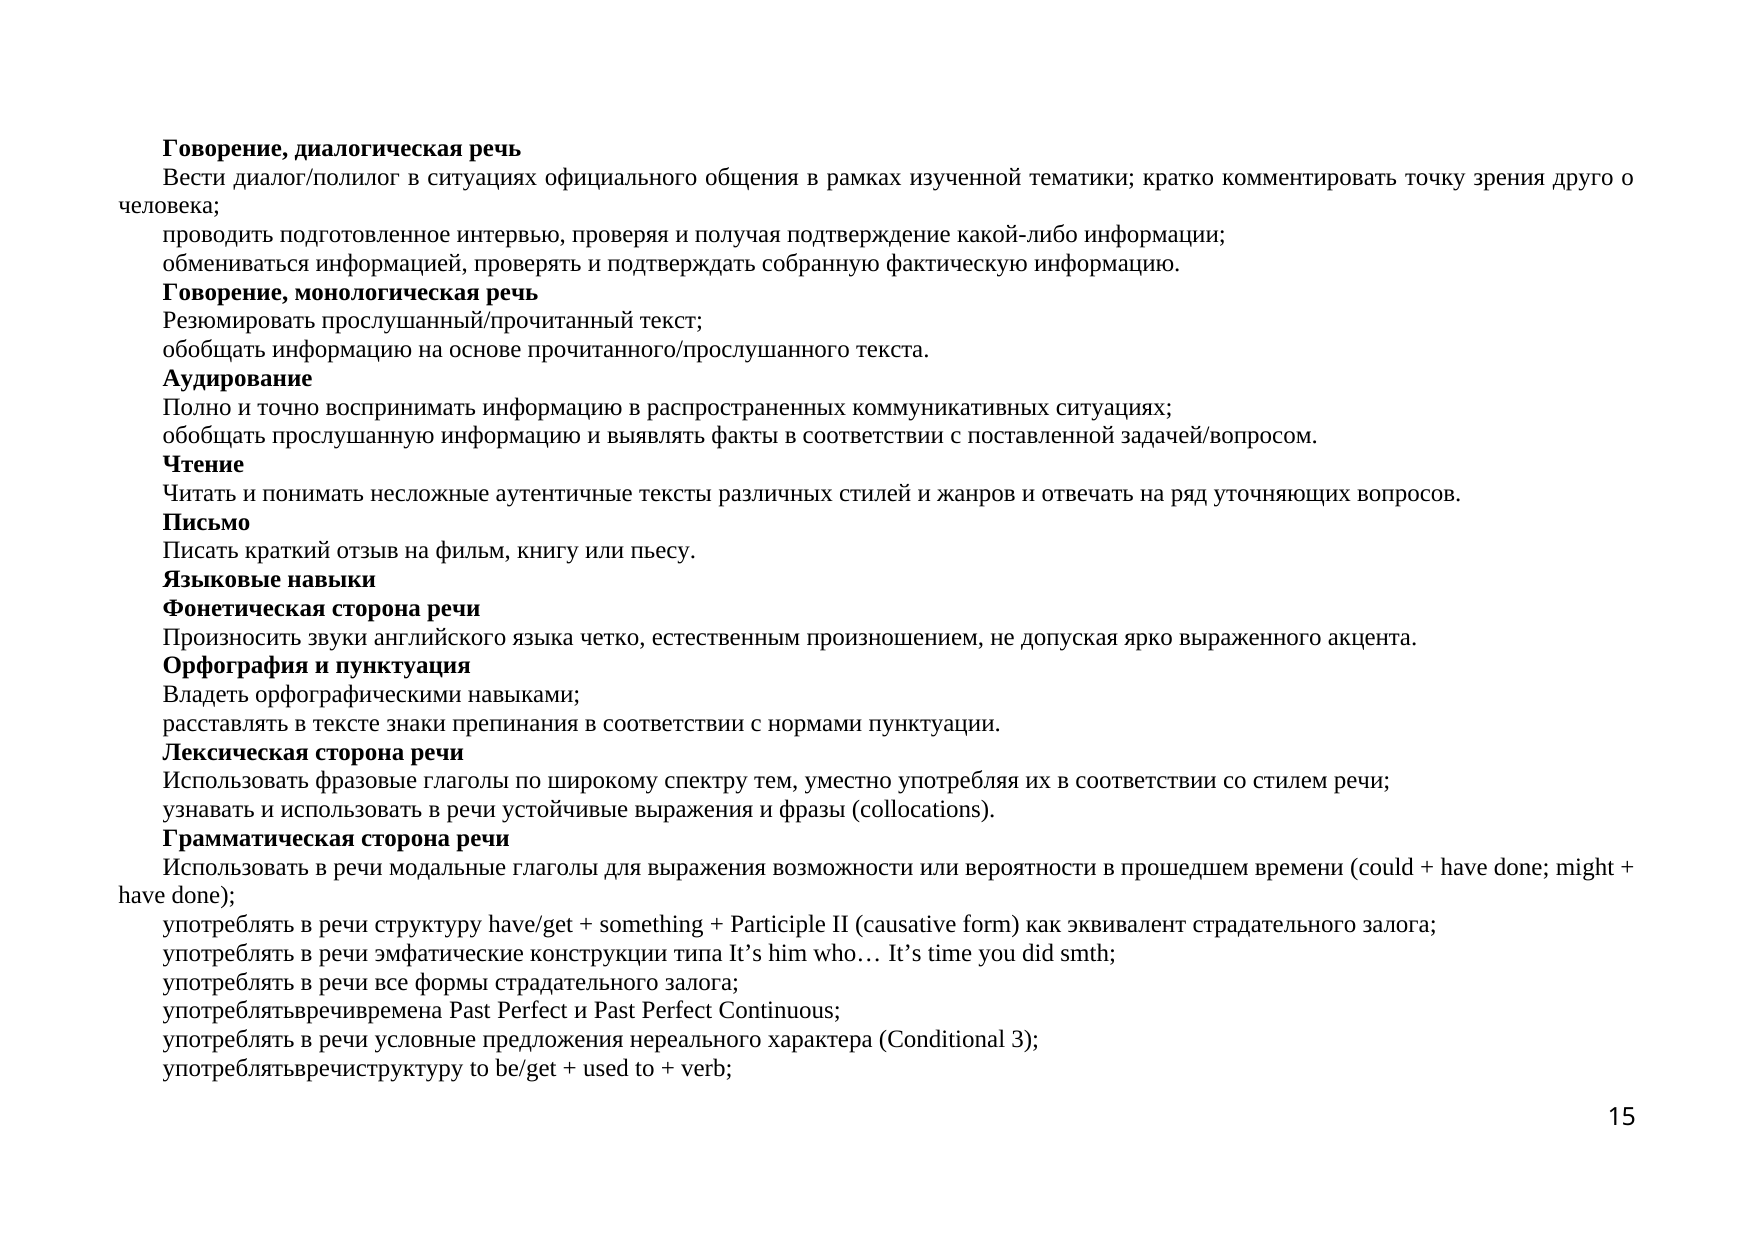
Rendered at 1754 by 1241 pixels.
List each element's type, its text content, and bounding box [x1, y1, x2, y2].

list проводить подготовленное интервью, проверяя и получая подтверждение какой-либо информации; [118, 219, 1636, 248]
list узнавать и использовать в речи устойчивые выражения и фразы (collocations). [118, 794, 1636, 823]
text Грамматическая сторона речи [118, 823, 1636, 852]
list расставлять в тексте знаки препинания в соответствии с нормами пунктуации. [118, 708, 1636, 737]
list Полно и точно воспринимать информацию в распространенных коммуникативных ситуациях; [118, 392, 1636, 420]
list употреблять в речи условные предложения нереального характера (Conditional 3); [118, 1024, 1636, 1053]
list обмениваться информацией, проверять и подтверждать собранную фактическую информацию. [118, 248, 1636, 277]
text Языковые навыки [118, 564, 1636, 593]
text Чтение [118, 449, 1636, 478]
list Использовать в речи модальные глаголы для выражения возможности или вероятности в прошедшем времени (could + have done; might + have done); [118, 852, 1636, 909]
list употреблятьвречиструктуру to be/get + used to + verb; [118, 1053, 1636, 1082]
text Орфография и пунктуация [118, 650, 1636, 679]
list употреблять в речи структуру have/get + something + Participle II (causative form) как эквивалент страдательного залога; [118, 909, 1636, 938]
text Говорение, монологическая речь [118, 277, 1636, 305]
list обобщать прослушанную информацию и выявлять факты в соответствии с поставленной задачей/вопросом. [118, 420, 1636, 449]
list Писать краткий отзыв на фильм, книгу или пьесу. [118, 535, 1636, 564]
list Вести диалог/полилог в ситуациях официального общения в рамках изученной тематики; кратко комментировать точку зрения друго о человека; [118, 162, 1636, 219]
list Читать и понимать несложные аутентичные тексты различных стилей и жанров и отвечать на ряд уточняющих вопросов. [118, 478, 1636, 507]
list обобщать информацию на основе прочитанного/прослушанного текста. [118, 334, 1636, 363]
text Аудирование [118, 363, 1636, 392]
list употреблять в речи все формы страдательного залога; [118, 967, 1636, 995]
list Резюмировать прослушанный/прочитанный текст; [118, 305, 1636, 334]
list Лексическая сторона речи [118, 737, 1636, 765]
text Письмо [118, 507, 1636, 535]
list Произносить звуки английского языка четко, естественным произношением, не допуская ярко выраженного акцента. [118, 622, 1636, 650]
list употреблятьвречивремена Past Perfect и Past Perfect Continuous; [118, 995, 1636, 1024]
text Фонетическая сторона речи [118, 593, 1636, 622]
text Говорение, диалогическая речь [118, 133, 1636, 162]
list Использовать фразовые глаголы по широкому спектру тем, уместно употребляя их в соответствии со стилем речи; [118, 765, 1636, 794]
list употреблять в речи эмфатические конструкции типа It’s him who… It’s time you did smth; [118, 938, 1636, 967]
list Владеть орфографическими навыками; [118, 679, 1636, 708]
